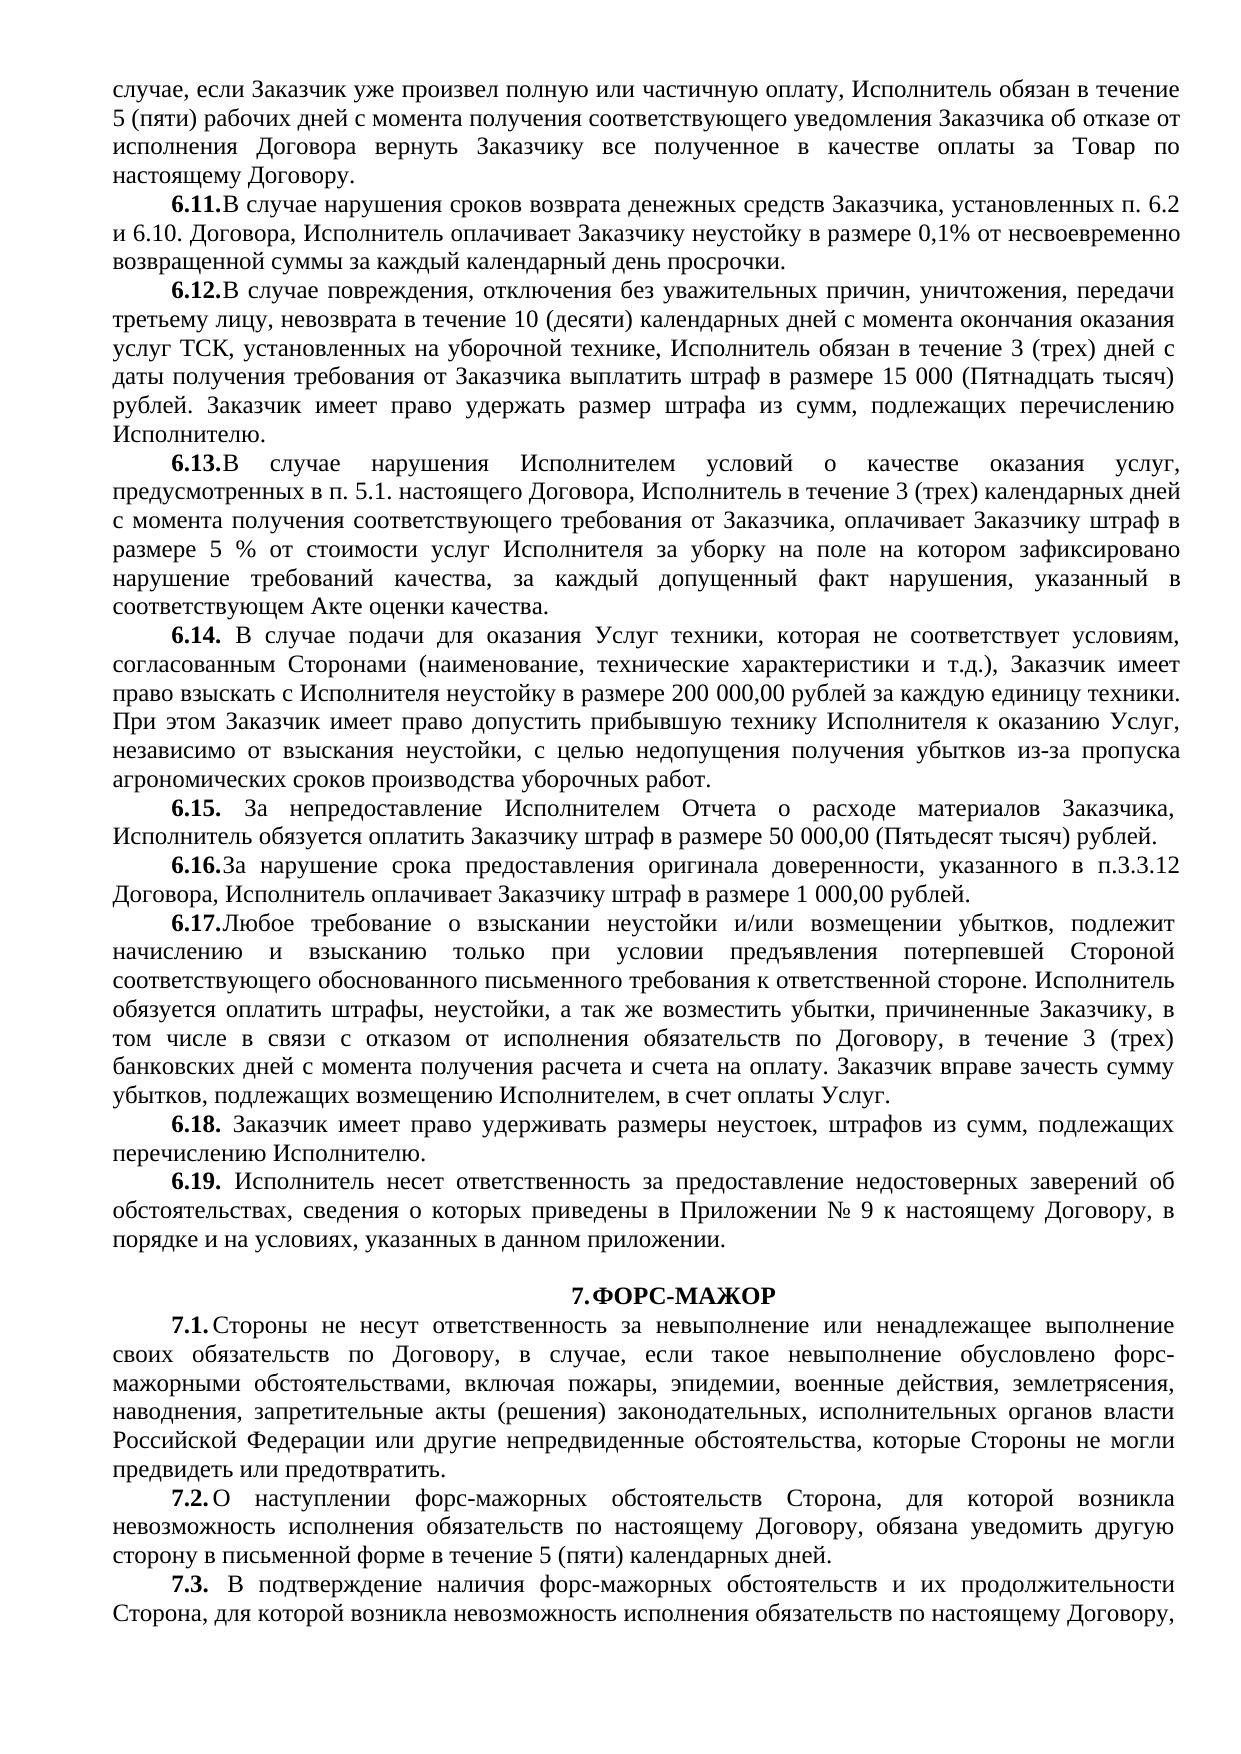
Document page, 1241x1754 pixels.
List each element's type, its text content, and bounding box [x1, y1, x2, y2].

list ФОРС-МАЖОР [112, 1281, 1176, 1310]
list В случае нарушения сроков возврата денежных средств Заказчика, установленных п. 6.2 и 6.10. Договора, Исполнитель оплачивает Заказчику неустойку в размере 0,1% от несвоевременно возвращенной суммы за каждый календарный день просрочки. [112, 189, 1181, 275]
list За нарушение срока предоставления оригинала доверенности, указанного в п.3.3.12 Договора, Исполнитель оплачивает Заказчику штраф в размере 1 000,00 рублей. [112, 850, 1181, 908]
list Любое требование о взыскании неустойки и/или возмещении убытков, подлежит начислению и взысканию только при условии предъявления потерпевшей Стороной соответствующего обоснованного письменного требования к ответственной стороне. Исполнитель обязуется оплатить штрафы, неустойки, а так же возместить убытки, причиненные Заказчику, в том числе в связи с отказом от исполнения обязательств по Договору, в течение 3 (трех) банковских дней с момента получения расчета и счета на оплату. Заказчик вправе зачесть сумму убытков, подлежащих возмещению Исполнителем, в счет оплаты Услуг. [112, 908, 1176, 1109]
list За непредоставление Исполнителем Отчета о расходе материалов Заказчика, Исполнитель обязуется оплатить Заказчику штраф в размере 50 000,00 (Пятьдесят тысяч) рублей. [112, 793, 1176, 850]
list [112, 74, 1181, 189]
list В случае подачи для оказания Услуг техники, которая не соответствует условиям, согласованным Сторонами (наименование, технические характеристики и т.д.), Заказчик имеет право взыскать с Исполнителя неустойку в размере 200 000,00 рублей за каждую единицу техники. При этом Заказчик имеет право допустить прибывшую технику Исполнителя к оказанию Услуг, независимо от взыскания неустойки, с целью недопущения получения убытков из-за пропуска агрономических сроков производства уборочных работ. [112, 620, 1181, 793]
list В случае повреждения, отключения без уважительных причин, уничтожения, передачи третьему лицу, невозврата в течение 10 (десяти) календарных дней с момента окончания оказания услуг ТСК, установленных на уборочной технике, Исполнитель обязан в течение 3 (трех) дней с даты получения требования от Заказчика выплатить штраф в размере 15 000 (Пятнадцать тысяч) рублей. Заказчик имеет право удержать размер штрафа из сумм, подлежащих перечислению Исполнителю. [112, 275, 1176, 448]
list Исполнитель несет ответственность за предоставление недостоверных заверений об обстоятельствах, сведения о которых приведены в Приложении № 9 к настоящему Договору, в порядке и на условиях, указанных в данном приложении. [112, 1166, 1176, 1253]
list Стороны не несут ответственность за невыполнение или ненадлежащее выполнение своих обязательств по Договору, в случае, если такое невыполнение обусловлено форс-мажорными обстоятельствами, включая пожары, эпидемии, военные действия, землетрясения, наводнения, запретительные акты (решения) законодательных, исполнительных органов власти Российской Федерации или другие непредвиденные обстоятельства, которые Стороны не могли предвидеть или предотвратить. [112, 1310, 1176, 1483]
list Заказчик имеет право удерживать размеры неустоек, штрафов из сумм, подлежащих перечислению Исполнителю. [112, 1109, 1176, 1166]
list В случае нарушения Исполнителем условий о качестве оказания услуг, предусмотренных в п. 5.1. настоящего Договора, Исполнитель в течение 3 (трех) календарных дней с момента получения соответствующего требования от Заказчика, оплачивает Заказчику штраф в размере 5 % от стоимости услуг Исполнителя за уборку на поле на котором зафиксировано нарушение требований качества, за каждый допущенный факт нарушения, указанный в соответствующем Акте оценки качества. [112, 448, 1181, 620]
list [112, 1569, 1176, 1626]
list О наступлении форс-мажорных обстоятельств Сторона, для которой возникла невозможность исполнения обязательств по настоящему Договору, обязана уведомить другую сторону в письменной форме в течение 5 (пяти) календарных дней. [112, 1483, 1176, 1569]
